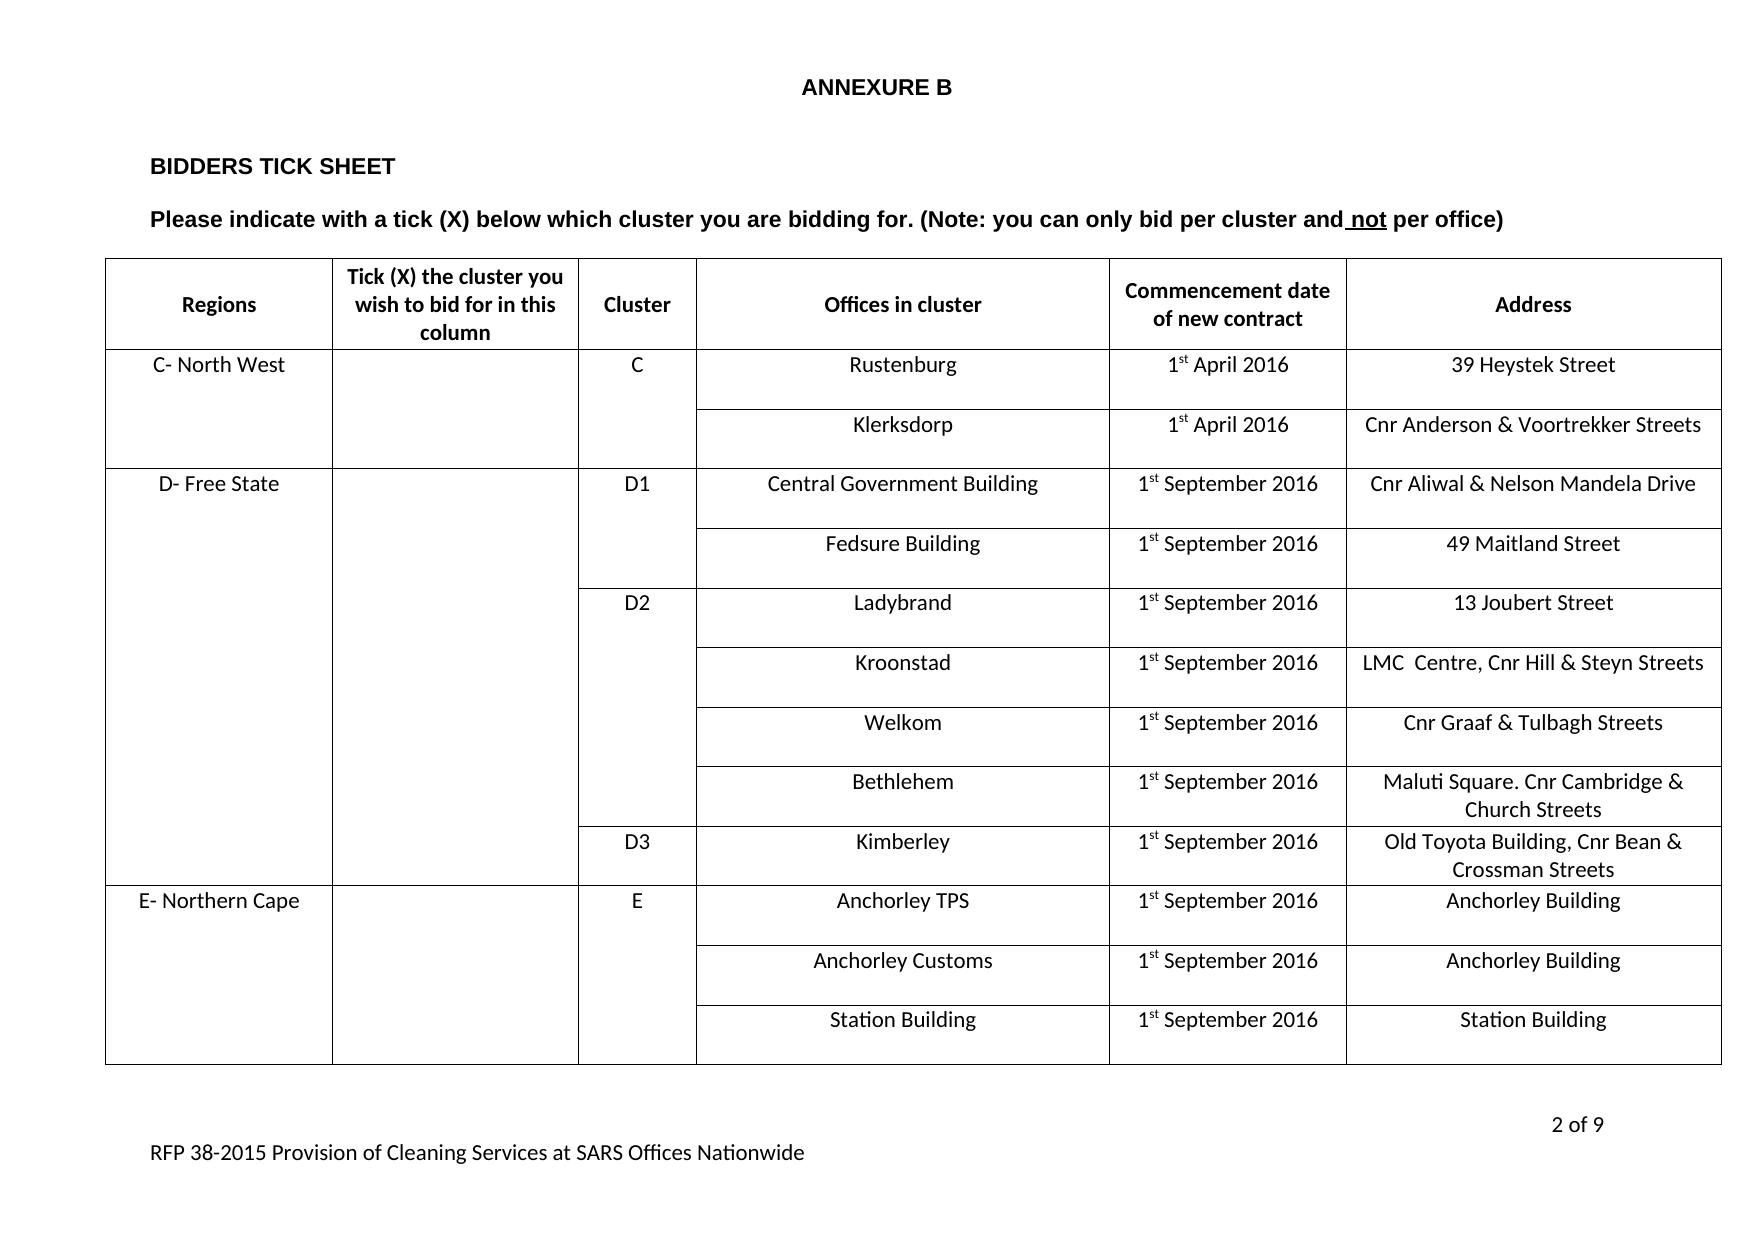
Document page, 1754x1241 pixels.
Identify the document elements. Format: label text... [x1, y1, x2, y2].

table_cell Bethlehem [697, 767, 1109, 826]
table_cell Anchorley Building [1347, 886, 1721, 945]
table_cell C [579, 350, 696, 468]
table_cell 1st September 2016 [1110, 469, 1346, 528]
table_header Cluster [579, 259, 696, 349]
table_cell Maluti Square. Cnr Cambridge & Church Streets [1347, 767, 1721, 826]
table_cell 1st September 2016 [1110, 529, 1346, 587]
table_cell Old Toyota Building, Cnr Bean & Crossman Streets [1347, 827, 1721, 885]
table_cell [333, 886, 578, 1064]
table_cell LMC Centre, Cnr Hill & Steyn Streets [1347, 648, 1721, 707]
table_cell Klerksdorp [697, 410, 1109, 468]
table_cell 39 Heystek Street [1347, 350, 1721, 409]
table_header Address [1347, 259, 1721, 349]
table_cell Welkom [697, 708, 1109, 766]
table_header Offices in cluster [697, 259, 1109, 349]
table_cell 1st September 2016 [1110, 886, 1346, 945]
table_cell E [579, 886, 696, 1064]
table_cell Fedsure Building [697, 529, 1109, 587]
table_cell [333, 469, 578, 885]
table_cell Rustenburg [697, 350, 1109, 409]
table_cell 1st September 2016 [1110, 1006, 1346, 1064]
table_cell Cnr Aliwal & Nelson Mandela Drive [1347, 469, 1721, 528]
table_cell 1st September 2016 [1110, 648, 1346, 707]
table_cell Anchorley TPS [697, 886, 1109, 945]
table_cell Station Building [697, 1006, 1109, 1064]
table_cell D1 [579, 469, 696, 587]
table_cell D2 [579, 589, 696, 826]
table_cell 13 Joubert Street [1347, 589, 1721, 647]
table_cell Central Government Building [697, 469, 1109, 528]
table_cell [333, 350, 578, 468]
table_cell 1st September 2016 [1110, 827, 1346, 885]
table_cell 1st September 2016 [1110, 946, 1346, 1004]
table_header Tick (X) the cluster you wish to bid for in this column [333, 259, 578, 349]
table_cell 1st September 2016 [1110, 708, 1346, 766]
table_cell 1st September 2016 [1110, 589, 1346, 647]
table_cell 49 Maitland Street [1347, 529, 1721, 587]
table_cell E- Northern Cape [106, 886, 332, 1064]
table_cell 1st April 2016 [1110, 410, 1346, 468]
table_cell Anchorley Building [1347, 946, 1721, 1004]
table_cell 1st September 2016 [1110, 767, 1346, 826]
table_header Regions [106, 259, 332, 349]
table_cell 1st April 2016 [1110, 350, 1346, 409]
table_cell Cnr Graaf & Tulbagh Streets [1347, 708, 1721, 766]
table_cell Station Building [1347, 1006, 1721, 1064]
table_cell Kimberley [697, 827, 1109, 885]
table_cell D- Free State [106, 469, 332, 885]
table_cell Cnr Anderson & Voortrekker Streets [1347, 410, 1721, 468]
table_cell Anchorley Customs [697, 946, 1109, 1004]
table_cell D3 [579, 827, 696, 885]
table_cell Ladybrand [697, 589, 1109, 647]
table_cell Kroonstad [697, 648, 1109, 707]
table_header Commencement date of new contract [1110, 259, 1346, 349]
table_cell C- North West [106, 350, 332, 468]
